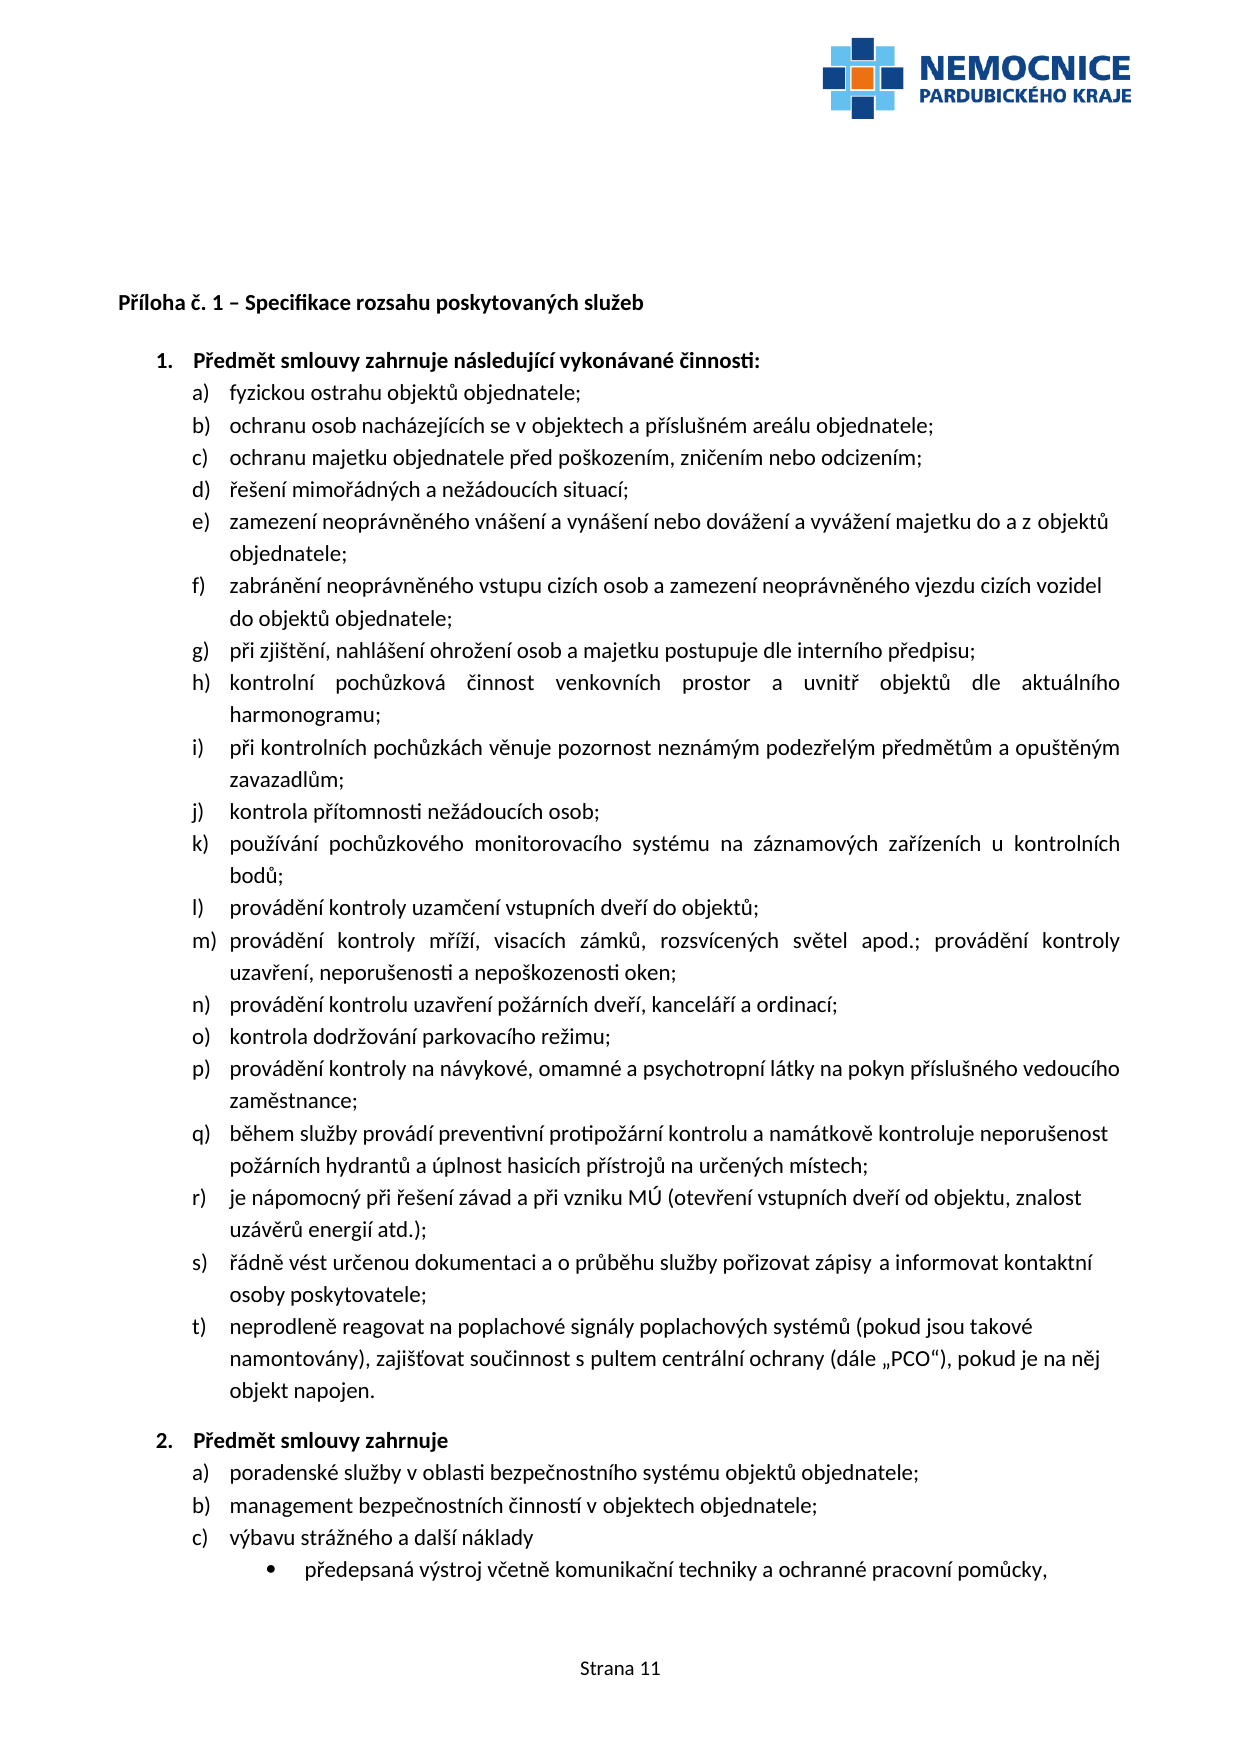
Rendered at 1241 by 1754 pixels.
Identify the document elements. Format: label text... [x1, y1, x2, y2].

list kontrola dodržování parkovacího režimu; [192, 1022, 1122, 1050]
list řádně vést určenou dokumentaci a o průběhu služby pořizovat zápisy a informovat kontaktní osoby poskytovatele; [192, 1248, 1122, 1308]
list provádění kontroly uzamčení vstupních dveří do objektů; [192, 893, 1122, 922]
list předepsaná výstroj včetně komunikační techniky a ochranné pracovní pomůcky, [267, 1555, 1122, 1583]
list používání pochůzkového monitorovacího systému na záznamových zařízeních u kontrolních bodů; [192, 829, 1122, 889]
list zabránění neoprávněného vstupu cizích osob a zamezení neoprávněného vjezdu cizích vozidel do objektů objednatele; [192, 572, 1122, 632]
list zamezení neoprávněného vnášení a vynášení nebo dovážení a vyvážení majetku do a z objektů objednatele; [192, 507, 1122, 567]
list provádění kontroly mříží, visacích zámků, rozsvícených světel apod.; provádění kontroly uzavření, neporušenosti a nepoškozenosti oken; [192, 926, 1122, 986]
list provádění kontrolu uzavření požárních dveří, kanceláří a ordinací; [192, 990, 1122, 1018]
list kontrola přítomnosti nežádoucích osob; [192, 797, 1122, 825]
list kontrolní pochůzková činnost venkovních prostor a uvnitř objektů dle aktuálního harmonogramu; [192, 668, 1122, 728]
list management bezpečnostních činností v objektech objednatele; [192, 1491, 1122, 1519]
list během služby provádí preventivní protipožární kontrolu a namátkově kontroluje neporušenost požárních hydrantů a úplnost hasicích přístrojů na určených místech; [192, 1119, 1122, 1179]
list řešení mimořádných a nežádoucích situací; [192, 475, 1122, 503]
list je nápomocný při řešení závad a při vzniku MÚ (otevření vstupních dveří od objektu, znalost uzávěrů energií atd.); [192, 1183, 1122, 1243]
list poradenské služby v oblasti bezpečnostního systému objektů objednatele; [192, 1458, 1122, 1487]
list provádění kontroly na návykové, omamné a psychotropní látky na pokyn příslušného vedoucího zaměstnance; [192, 1054, 1122, 1115]
list ochranu osob nacházejících se v objektech a příslušném areálu objednatele; [192, 411, 1122, 439]
text Příloha č. 1 – Specifikace rozsahu poskytovaných služeb [118, 288, 1122, 316]
list ochranu majetku objednatele před poškozením, zničením nebo odcizením; [192, 443, 1122, 471]
picture [821, 36, 1131, 120]
list Předmět smlouvy zahrnuje [156, 1426, 1122, 1454]
list výbavu strážného a další náklady [192, 1523, 1122, 1551]
list při zjištění, nahlášení ohrožení osob a majetku postupuje dle interního předpisu; [192, 636, 1122, 664]
list fyzickou ostrahu objektů objednatele; [192, 378, 1122, 407]
list neprodleně reagovat na poplachové signály poplachových systémů (pokud jsou takové namontovány), zajišťovat součinnost s pultem centrální ochrany (dále „PCO“), pokud je na něj objekt napojen. [192, 1312, 1122, 1404]
list při kontrolních pochůzkách věnuje pozornost neznámým podezřelým předmětům a opuštěným zavazadlům; [192, 733, 1122, 793]
list Předmět smlouvy zahrnuje následující vykonávané činnosti: [156, 346, 1122, 374]
